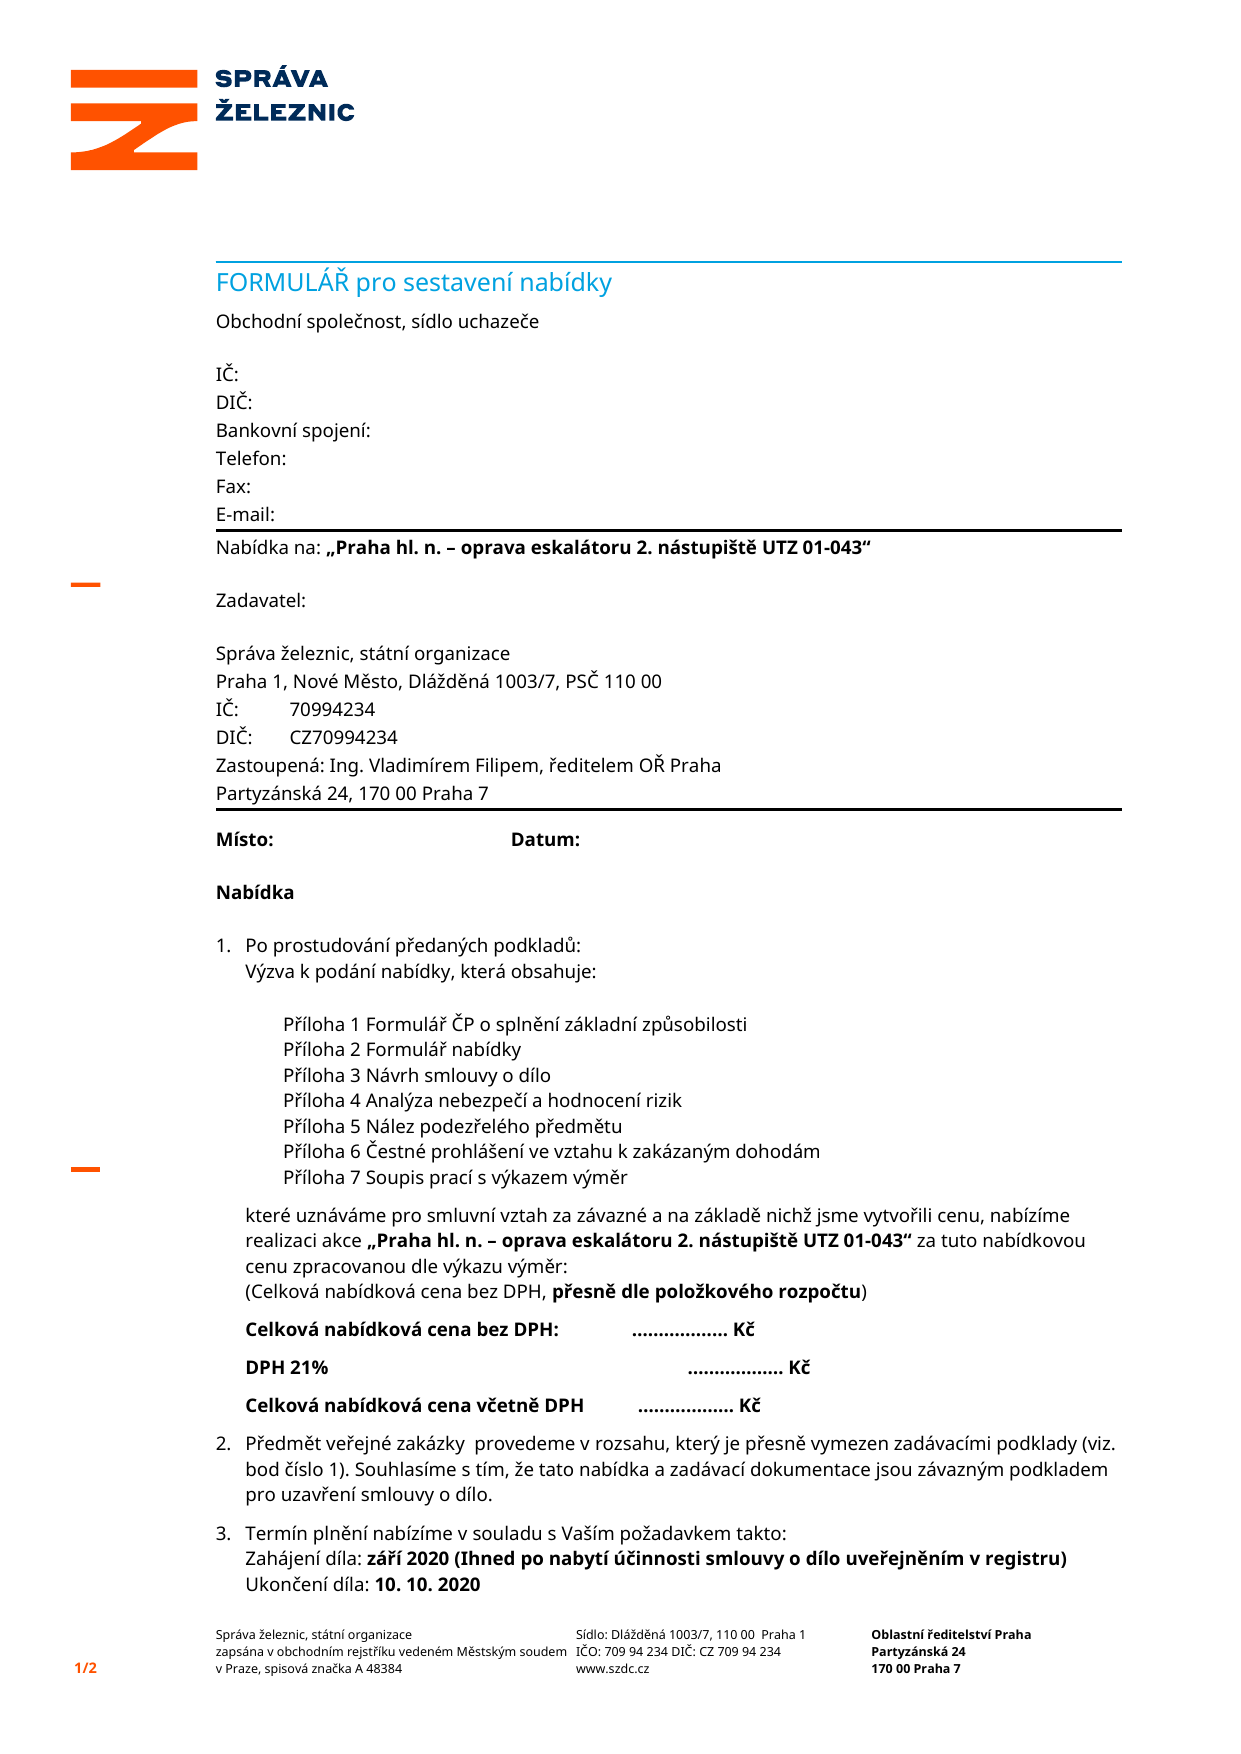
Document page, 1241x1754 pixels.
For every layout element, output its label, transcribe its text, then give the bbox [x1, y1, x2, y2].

text IČ: 70994234 [216, 697, 1122, 722]
text Partyzánská 24, 170 00 Praha 7 [216, 781, 1122, 808]
text které uznáváme pro smluvní vztah za závazné a na základě nichž jsme vytvořili cenu, nabízíme realizaci akce „Praha hl. n. – oprava eskalátoru 2. nástupiště UTZ 01-043“ za tuto nabídkovou cenu zpracovanou dle výkazu výměr: [245, 1202, 1122, 1279]
text Telefon: [216, 445, 1122, 471]
text Zahájení díla: září 2020 (Ihned po nabytí účinnosti smlouvy o dílo uveřejněním v registru) [245, 1545, 1122, 1571]
text Příloha 5 Nález podezřelého předmětu [283, 1113, 1122, 1138]
text Příloha 1 Formulář ČP o splnění základní způsobilosti [283, 1011, 1122, 1036]
text Správa železnic, státní organizace [216, 641, 1122, 666]
list Termín plnění nabízíme v souladu s Vaším požadavkem takto: [216, 1520, 1122, 1545]
text Výzva k podání nabídky, která obsahuje: [216, 958, 1122, 983]
text (Celková nabídková cena bez DPH, přesně dle položkového rozpočtu) [245, 1279, 1122, 1304]
text DPH 21% ……………… Kč [245, 1355, 1122, 1380]
text DIČ: [216, 389, 1122, 415]
text Nabídka na: „Praha hl. n. – oprava eskalátoru 2. nástupiště UTZ 01-043“ [216, 534, 1122, 560]
text Fax: [216, 473, 1122, 499]
text Bankovní spojení: [216, 417, 1122, 443]
text IČ: [216, 361, 1122, 387]
text Zastoupená: Ing. Vladimírem Filipem, ředitelem OŘ Praha [216, 753, 1122, 778]
text Nabídka [216, 879, 1122, 905]
text Obchodní společnost, sídlo uchazeče [216, 308, 1122, 334]
list Předmět veřejné zakázky provedeme v rozsahu, který je přesně vymezen zadávacími podklady (viz. bod číslo 1). Souhlasíme s tím, že tato nabídka a zadávací dokumentace jsou závazným podkladem pro uzavření smlouvy o dílo. [216, 1431, 1122, 1507]
text Příloha 2 Formulář nabídky [283, 1036, 1122, 1062]
subtitle FORMULÁŘ pro sestavení nabídky [216, 263, 1122, 298]
text Příloha 6 Čestné prohlášení ve vztahu k zakázaným dohodám [283, 1138, 1122, 1164]
text Ukončení díla: 10. 10. 2020 [245, 1571, 1122, 1596]
text Celková nabídková cena včetně DPH ……………… Kč [245, 1393, 1122, 1418]
text Příloha 4 Analýza nebezpečí a hodnocení rizik [283, 1087, 1122, 1113]
text E-mail: [216, 501, 1122, 529]
list Po prostudování předaných podkladů: [216, 932, 1122, 958]
text Místo: Datum: [216, 826, 1122, 852]
text DIČ: CZ70994234 [216, 724, 1122, 750]
text Praha 1, Nové Město, Dlážděná 1003/7, PSČ 110 00 [216, 668, 1122, 694]
text Příloha 3 Návrh smlouvy o dílo [283, 1062, 1122, 1087]
text Příloha 7 Soupis prací s výkazem výměr [283, 1164, 1122, 1189]
text Zadavatel: [216, 587, 1122, 613]
text Celková nabídková cena bez DPH: ……………… Kč [245, 1317, 1122, 1342]
